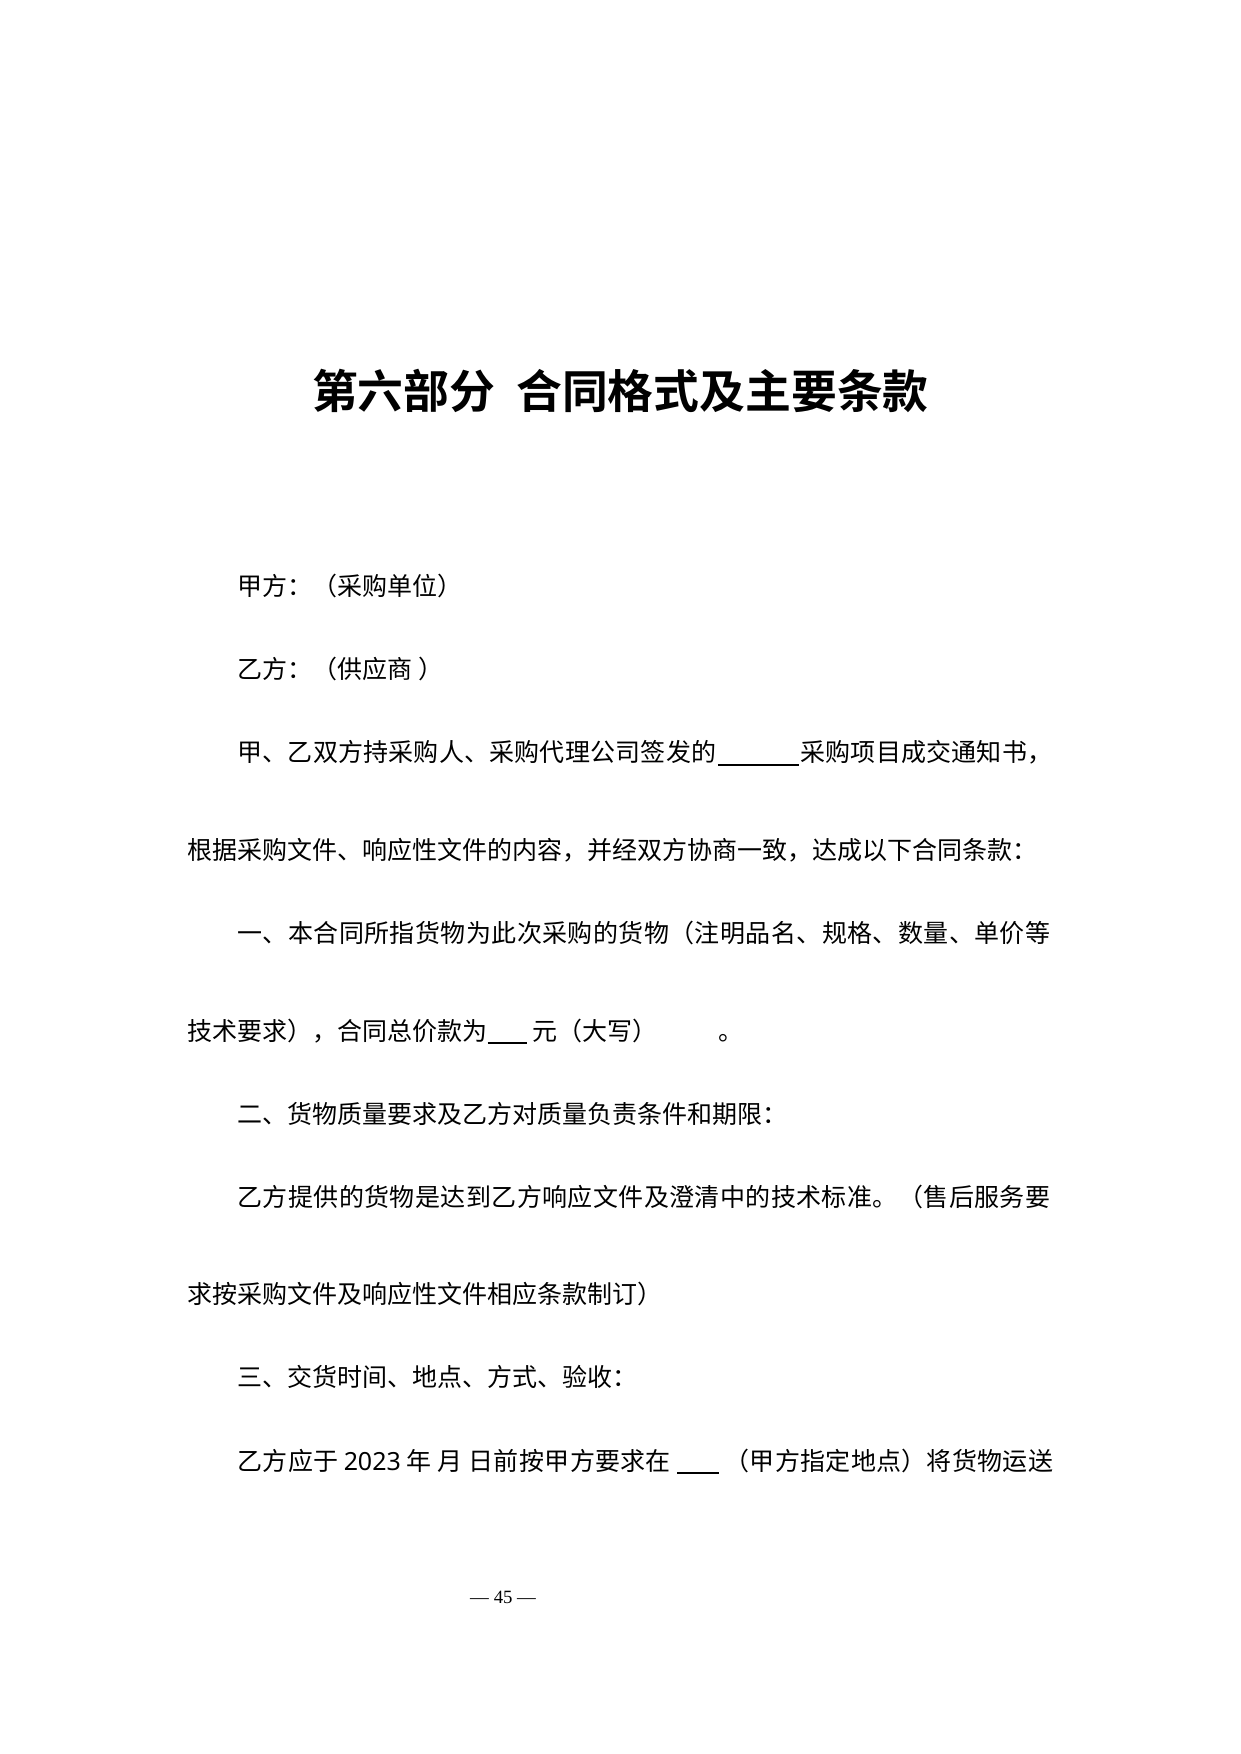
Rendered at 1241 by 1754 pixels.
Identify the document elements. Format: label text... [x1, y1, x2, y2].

subtitle 第六部分 合同格式及主要条款 [187, 340, 1053, 437]
text 甲方：（采购单位） [187, 552, 1053, 617]
text 二、货物质量要求及乙方对质量负责条件和期限： [187, 1080, 1053, 1145]
text 三、交货时间、地点、方式、验收： [187, 1343, 1053, 1408]
text 乙方提供的货物是达到乙方响应文件及澄清中的技术标准。（售后服务要求按采购文件及响应性文件相应条款制订） [187, 1163, 1053, 1325]
text 一、本合同所指货物为此次采购的货物（注明品名、规格、数量、单价等技术要求），合同总价款为 元（大写） 。 [187, 899, 1053, 1062]
text 甲、乙双方持采购人、采购代理公司签发的 采购项目成交通知书，根据采购文件、响应性文件的内容，并经双方协商一致，达成以下合同条款： [187, 718, 1053, 881]
text 乙方：（供应商 ） [187, 635, 1053, 700]
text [187, 1427, 1053, 1492]
